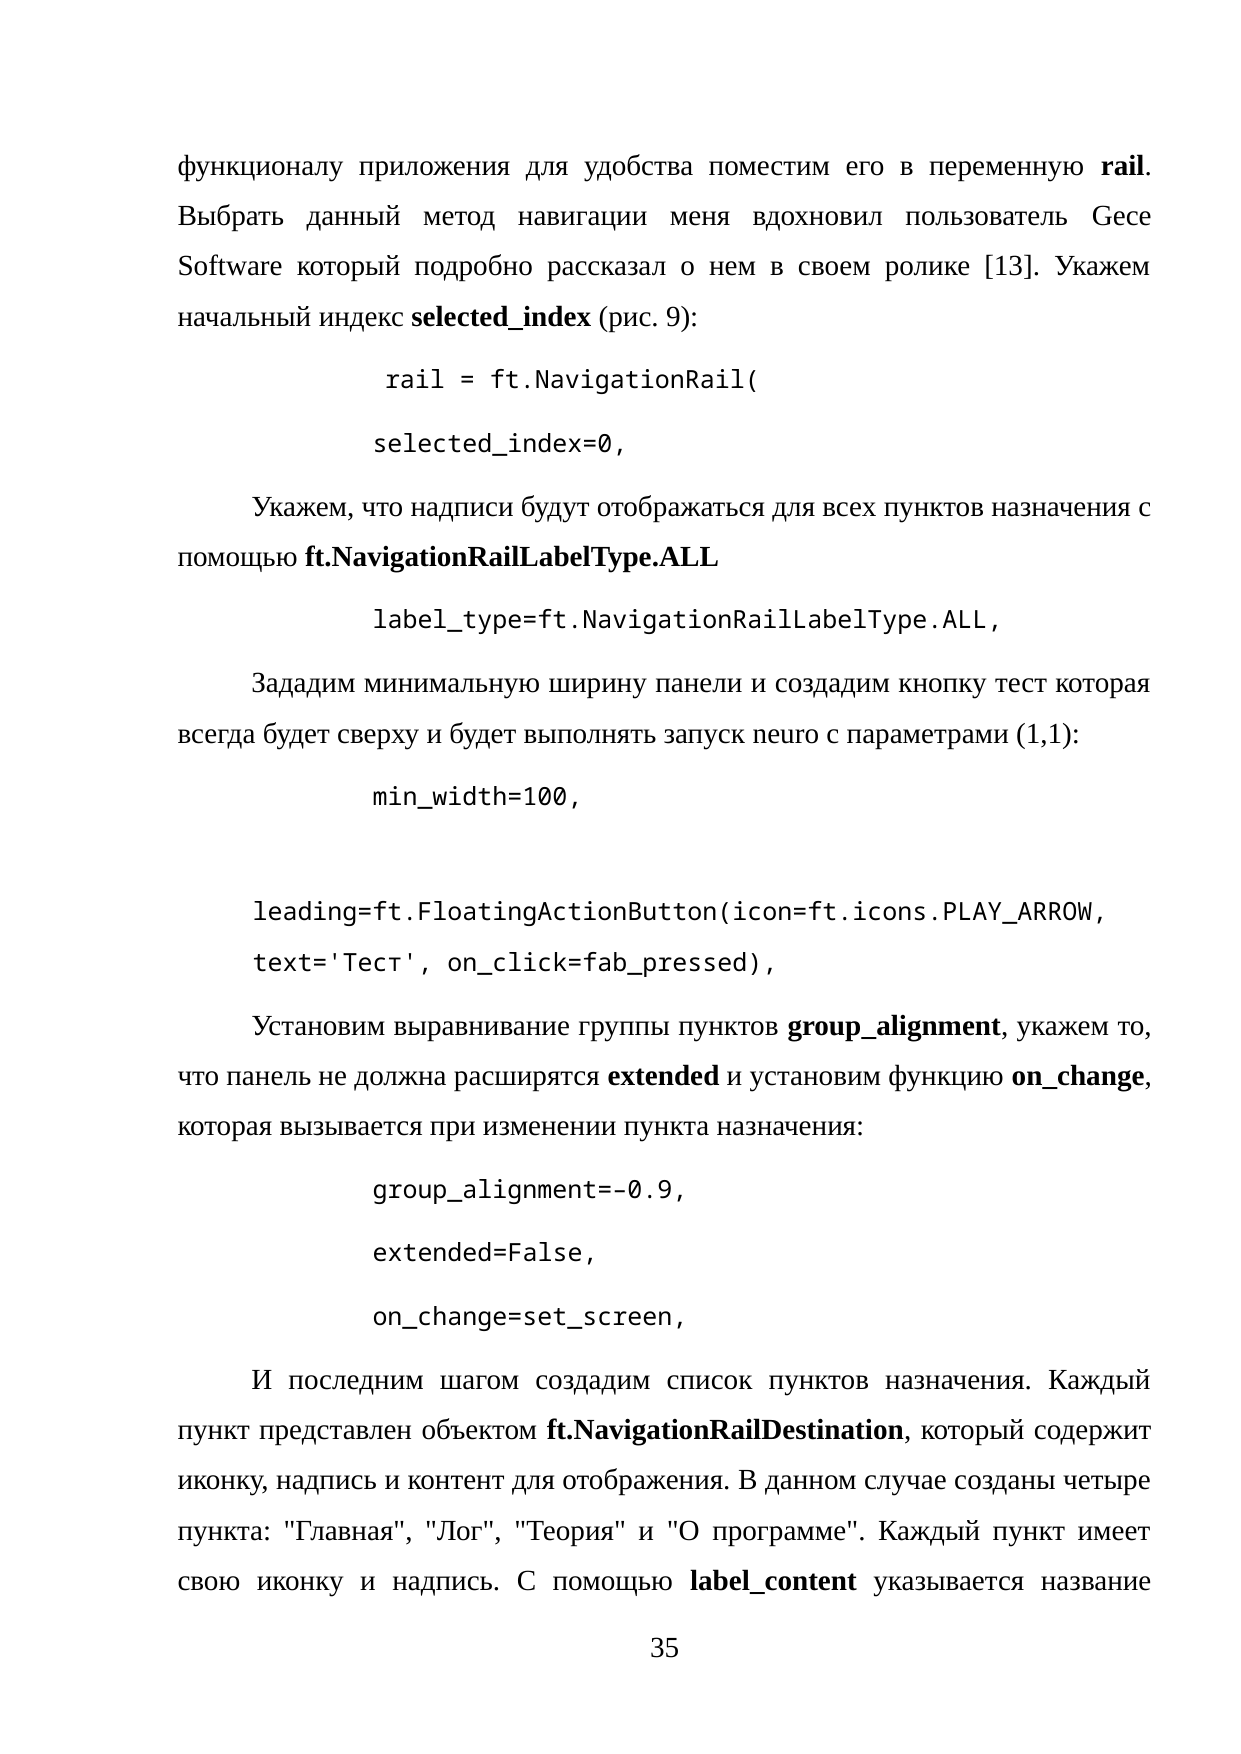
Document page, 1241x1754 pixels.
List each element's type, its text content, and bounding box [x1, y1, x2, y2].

text min_width=100, [252, 779, 1152, 813]
text on_change=set_screen, [252, 1298, 1152, 1332]
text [177, 148, 1152, 332]
text rail = ft.NavigationRail( [252, 361, 1152, 396]
text selected_index=0, [252, 425, 1152, 459]
text Укажем, что надписи будут отображаться для всех пунктов назначения с помощью ft.NavigationRailLabelType.ALL [177, 489, 1152, 573]
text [177, 1362, 1152, 1597]
text extended=False, [252, 1235, 1152, 1269]
text Зададим минимальную ширину панели и создадим кнопку тест которая всегда будет сверху и будет выполнять запуск neuro с параметрами (1,1): [177, 666, 1152, 749]
text Установим выравнивание группы пунктов group_alignment, укажем то, что панель не должна расширятся extended и установим функцию on_change, которая вызывается при изменении пункта назначения: [177, 1008, 1152, 1142]
text label_type=ft.NavigationRailLabelType.ALL, [252, 602, 1152, 636]
text group_alignment=–0.9, [252, 1171, 1152, 1205]
text leading=ft.FloatingActionButton(icon=ft.icons.PLAY_ARROW, text='Тест', on_click=fab_pressed), [252, 842, 1152, 978]
